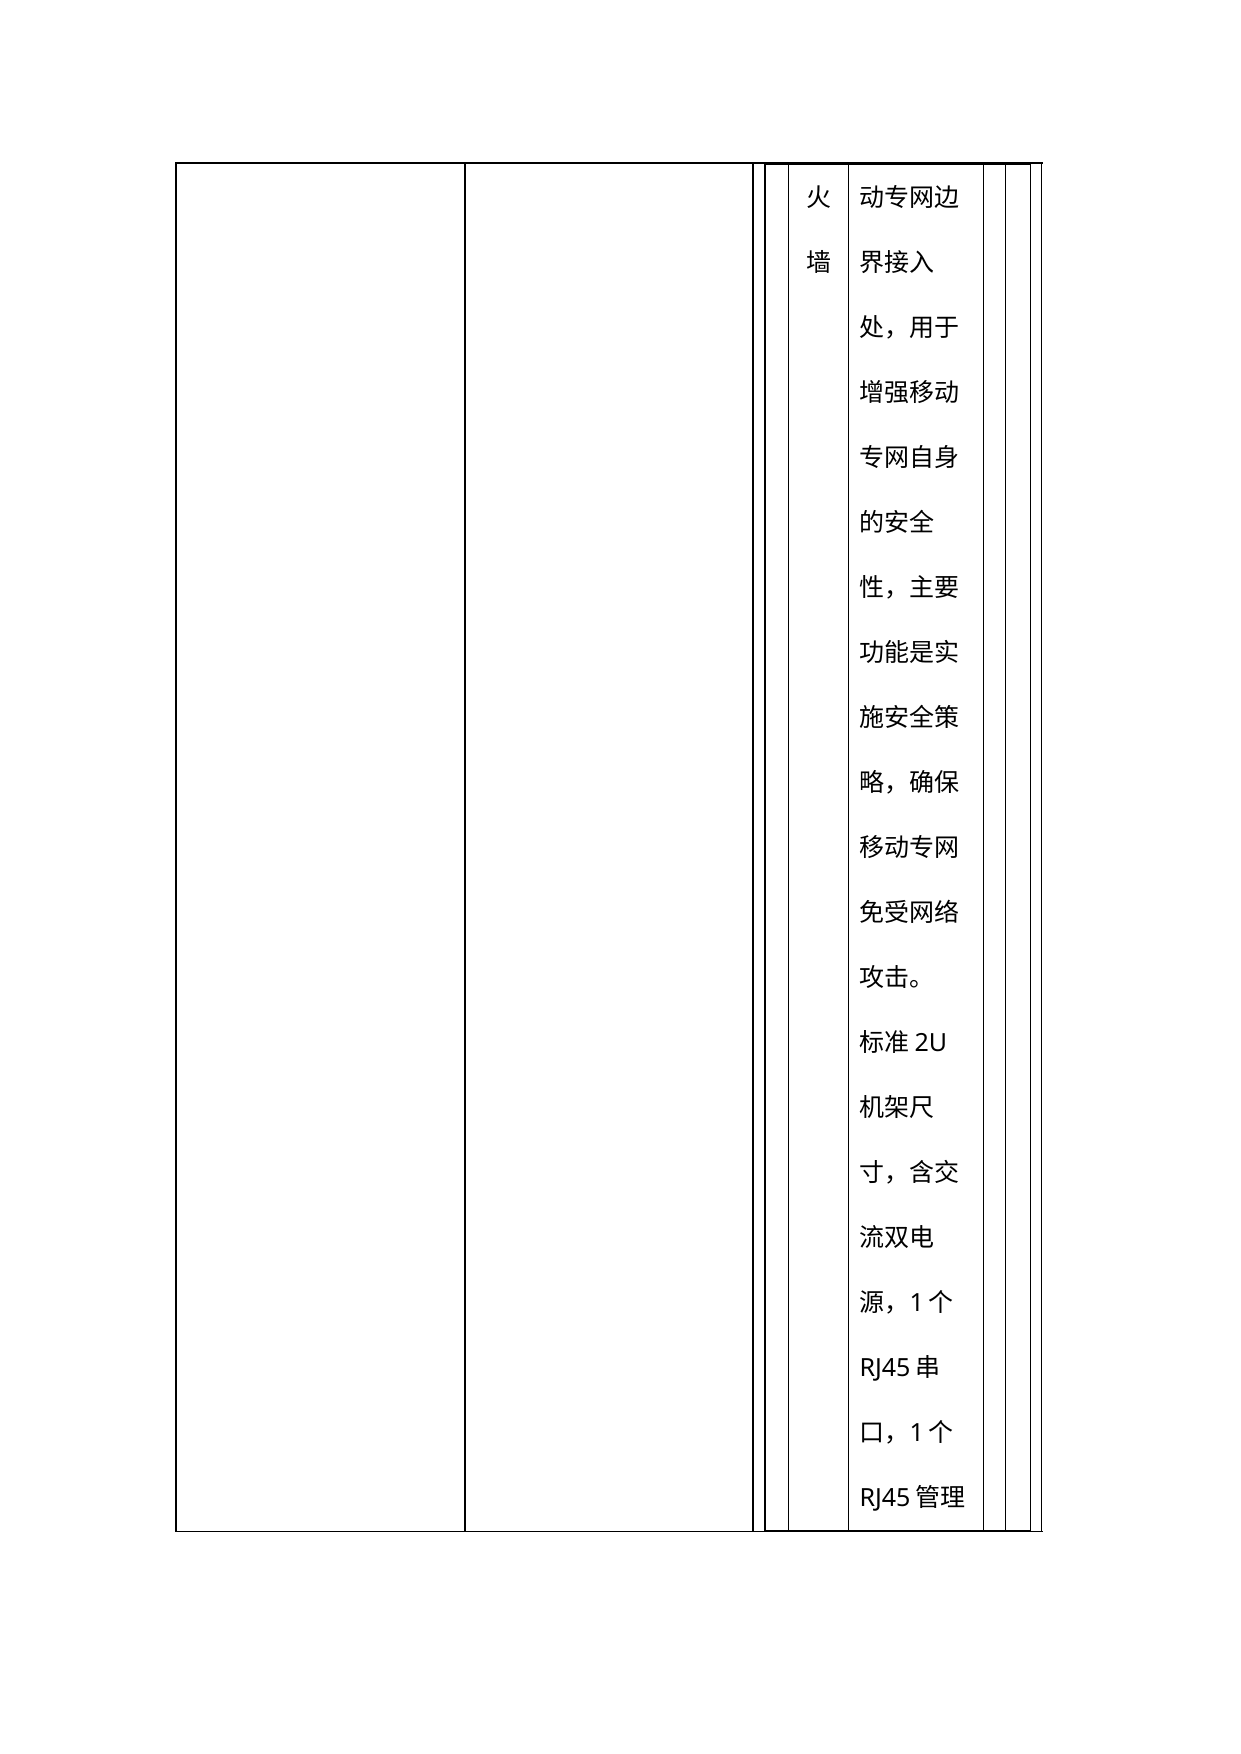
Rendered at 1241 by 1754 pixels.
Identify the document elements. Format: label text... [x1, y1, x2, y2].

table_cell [766, 165, 788, 1530]
table_cell [466, 164, 752, 1531]
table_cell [984, 165, 1005, 1530]
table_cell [754, 164, 764, 1531]
table_cell 1 [177, 164, 464, 1531]
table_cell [1006, 165, 1030, 1530]
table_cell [1031, 164, 1041, 1531]
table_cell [849, 165, 983, 1530]
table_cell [789, 165, 848, 1530]
